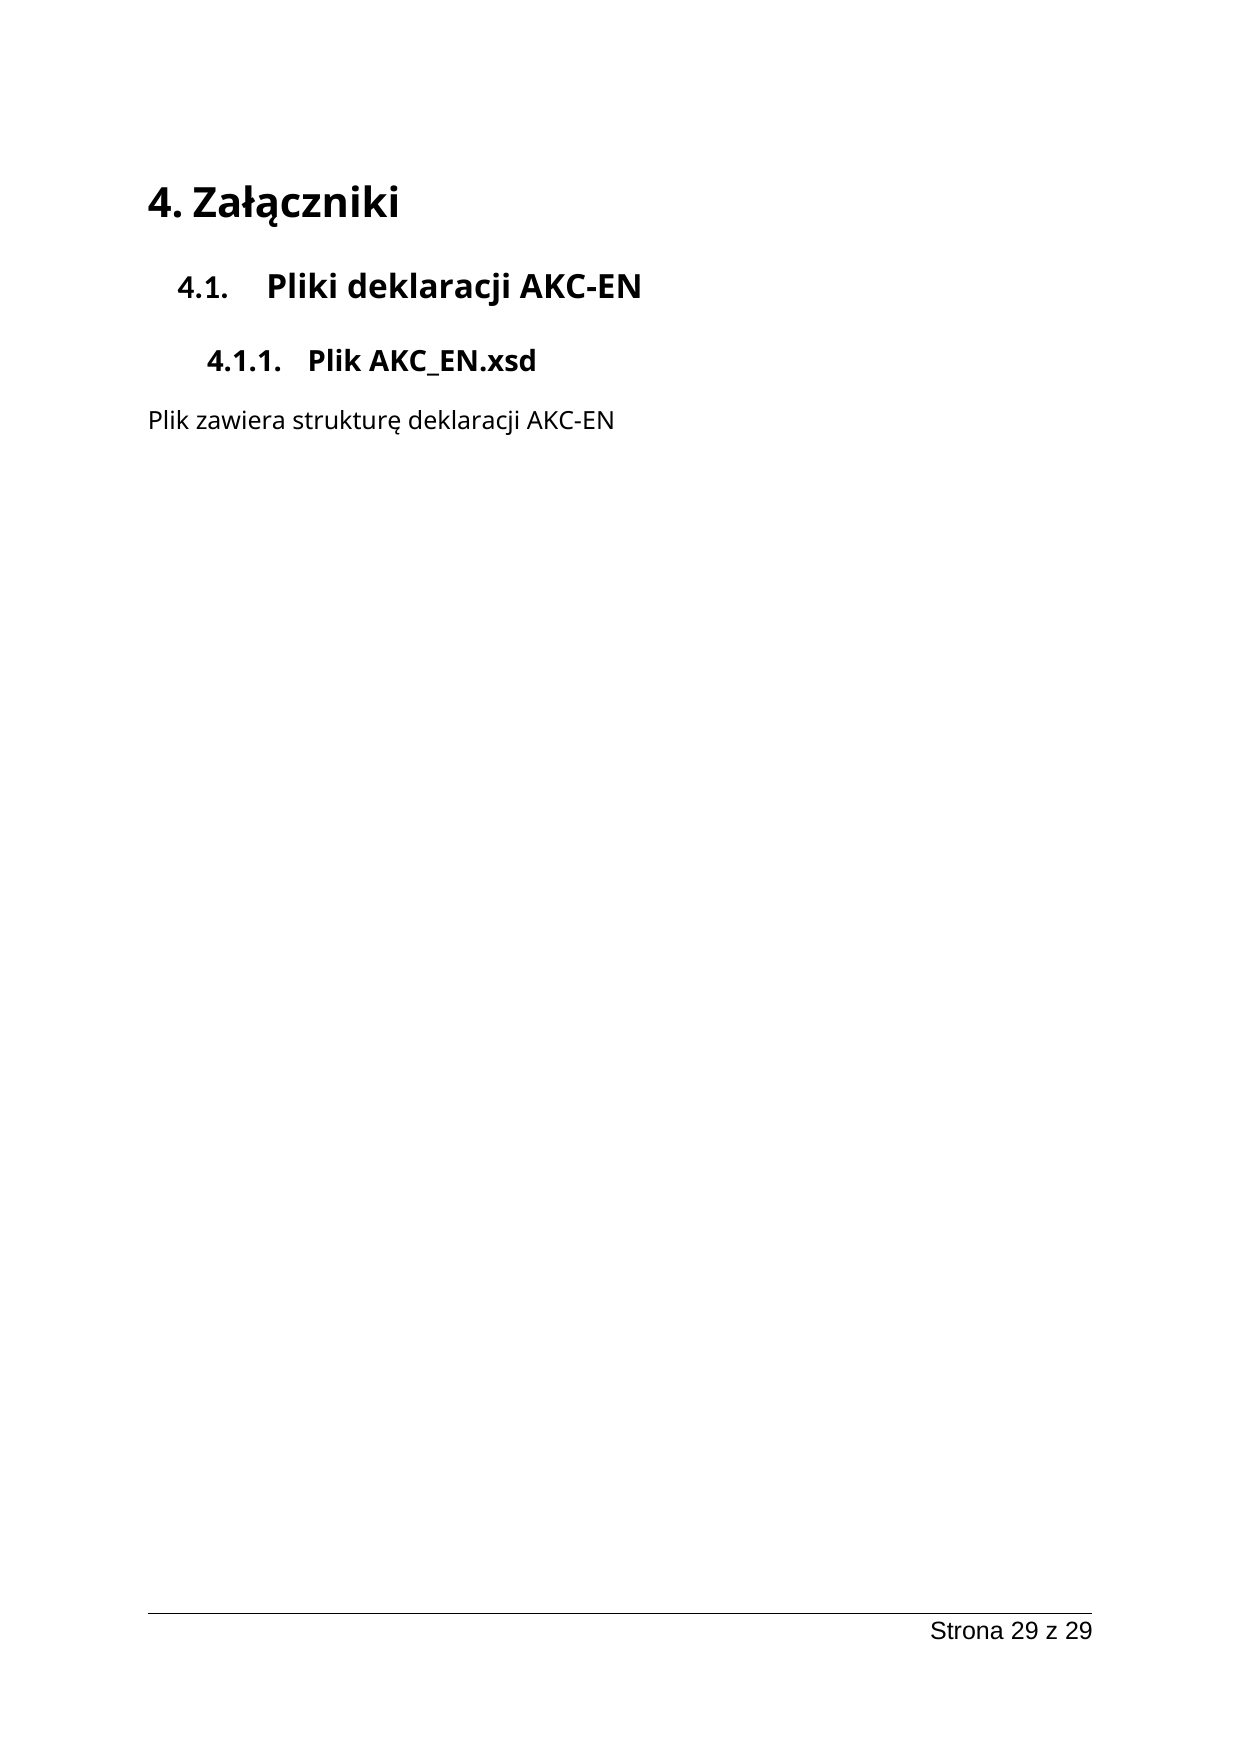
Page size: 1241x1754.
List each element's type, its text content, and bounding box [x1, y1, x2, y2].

subtitle Załączniki [148, 173, 1092, 229]
subtitle Pliki deklaracji AKC-EN [177, 263, 1092, 308]
subtitle Plik AKC_EN.xsd [207, 340, 1092, 380]
text Plik zawiera strukturę deklaracji AKC-EN [148, 402, 1092, 436]
